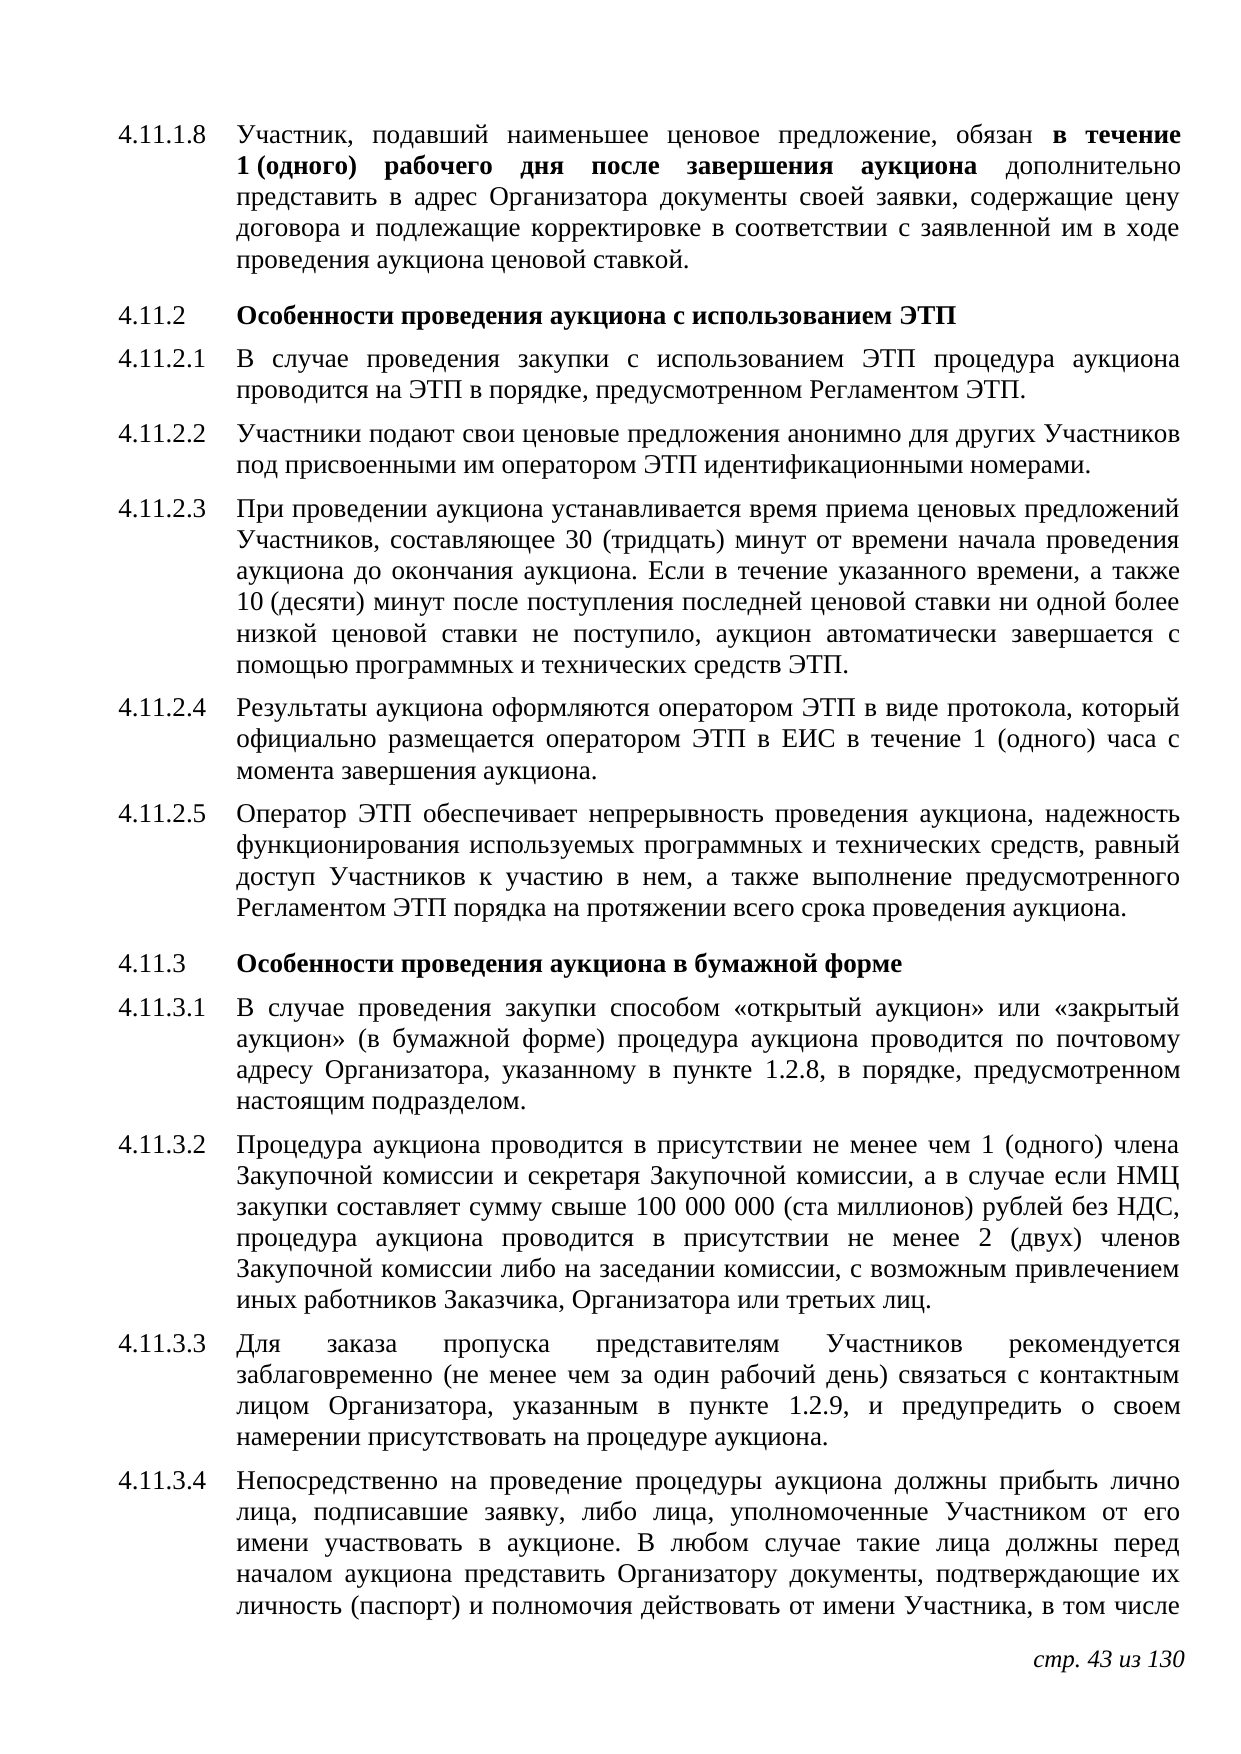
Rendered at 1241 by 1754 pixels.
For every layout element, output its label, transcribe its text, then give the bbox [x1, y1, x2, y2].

text В случае проведения закупки способом «открытый аукцион» или «закрытый аукцион» (в бумажной форме) процедура аукциона проводится по почтовому адресу Организатора, указанному в пункте 1.2.8, в порядке, предусмотренном настоящим подразделом. [118, 991, 1181, 1115]
text Процедура аукциона проводится в присутствии не менее чем 1 (одного) члена Закупочной комиссии и секретаря Закупочной комиссии, а в случае если НМЦ закупки составляет сумму свыше 100 000 000 (ста миллионов) рублей без НДС, процедура аукциона проводится в присутствии не менее 2 (двух) членов Закупочной комиссии либо на заседании комиссии, с возможным привлечением иных работников Заказчика, Организатора или третьих лиц. [118, 1128, 1181, 1314]
text При проведении аукциона устанавливается время приема ценовых предложений Участников, составляющее 30 (тридцать) минут от времени начала проведения аукциона до окончания аукциона. Если в течение указанного времени, а также 10 (десяти) минут после поступления последней ценовой ставки ни одной более низкой ценовой ставки не поступило, аукцион автоматически завершается с помощью программных и технических средств ЭТП. [118, 492, 1181, 679]
text Особенности проведения аукциона с использованием ЭТП [118, 299, 1181, 330]
text Участник, подавший наименьшее ценовое предложение, обязан в течение 1 (одного) рабочего дня после завершения аукциона дополнительно представить в адрес Организатора документы своей заявки, содержащие цену договора и подлежащие корректировке в соответствии с заявленной им в ходе проведения аукциона ценовой ставкой. [118, 118, 1181, 274]
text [118, 1464, 1181, 1620]
text Оператор ЭТП обеспечивает непрерывность проведения аукциона, надежность функционирования используемых программных и технических средств, равный доступ Участников к участию в нем, а также выполнение предусмотренного Регламентом ЭТП порядка на протяжении всего срока проведения аукциона. [118, 797, 1181, 922]
text В случае проведения закупки с использованием ЭТП процедура аукциона проводится на ЭТП в порядке, предусмотренном Регламентом ЭТП. [118, 342, 1181, 405]
text Результаты аукциона оформляются оператором ЭТП в виде протокола, который официально размещается оператором ЭТП в ЕИС в течение 1 (одного) часа с момента завершения аукциона. [118, 691, 1181, 785]
text Особенности проведения аукциона в бумажной форме [118, 947, 1181, 978]
text Для заказа пропуска представителям Участников рекомендуется заблаговременно (не менее чем за один рабочий день) связаться с контактным лицом Организатора, указанным в пункте 1.2.9, и предупредить о своем намерении присутствовать на процедуре аукциона. [118, 1327, 1181, 1452]
text Участники подают свои ценовые предложения анонимно для других Участников под присвоенными им оператором ЭТП идентификационными номерами. [118, 417, 1181, 479]
